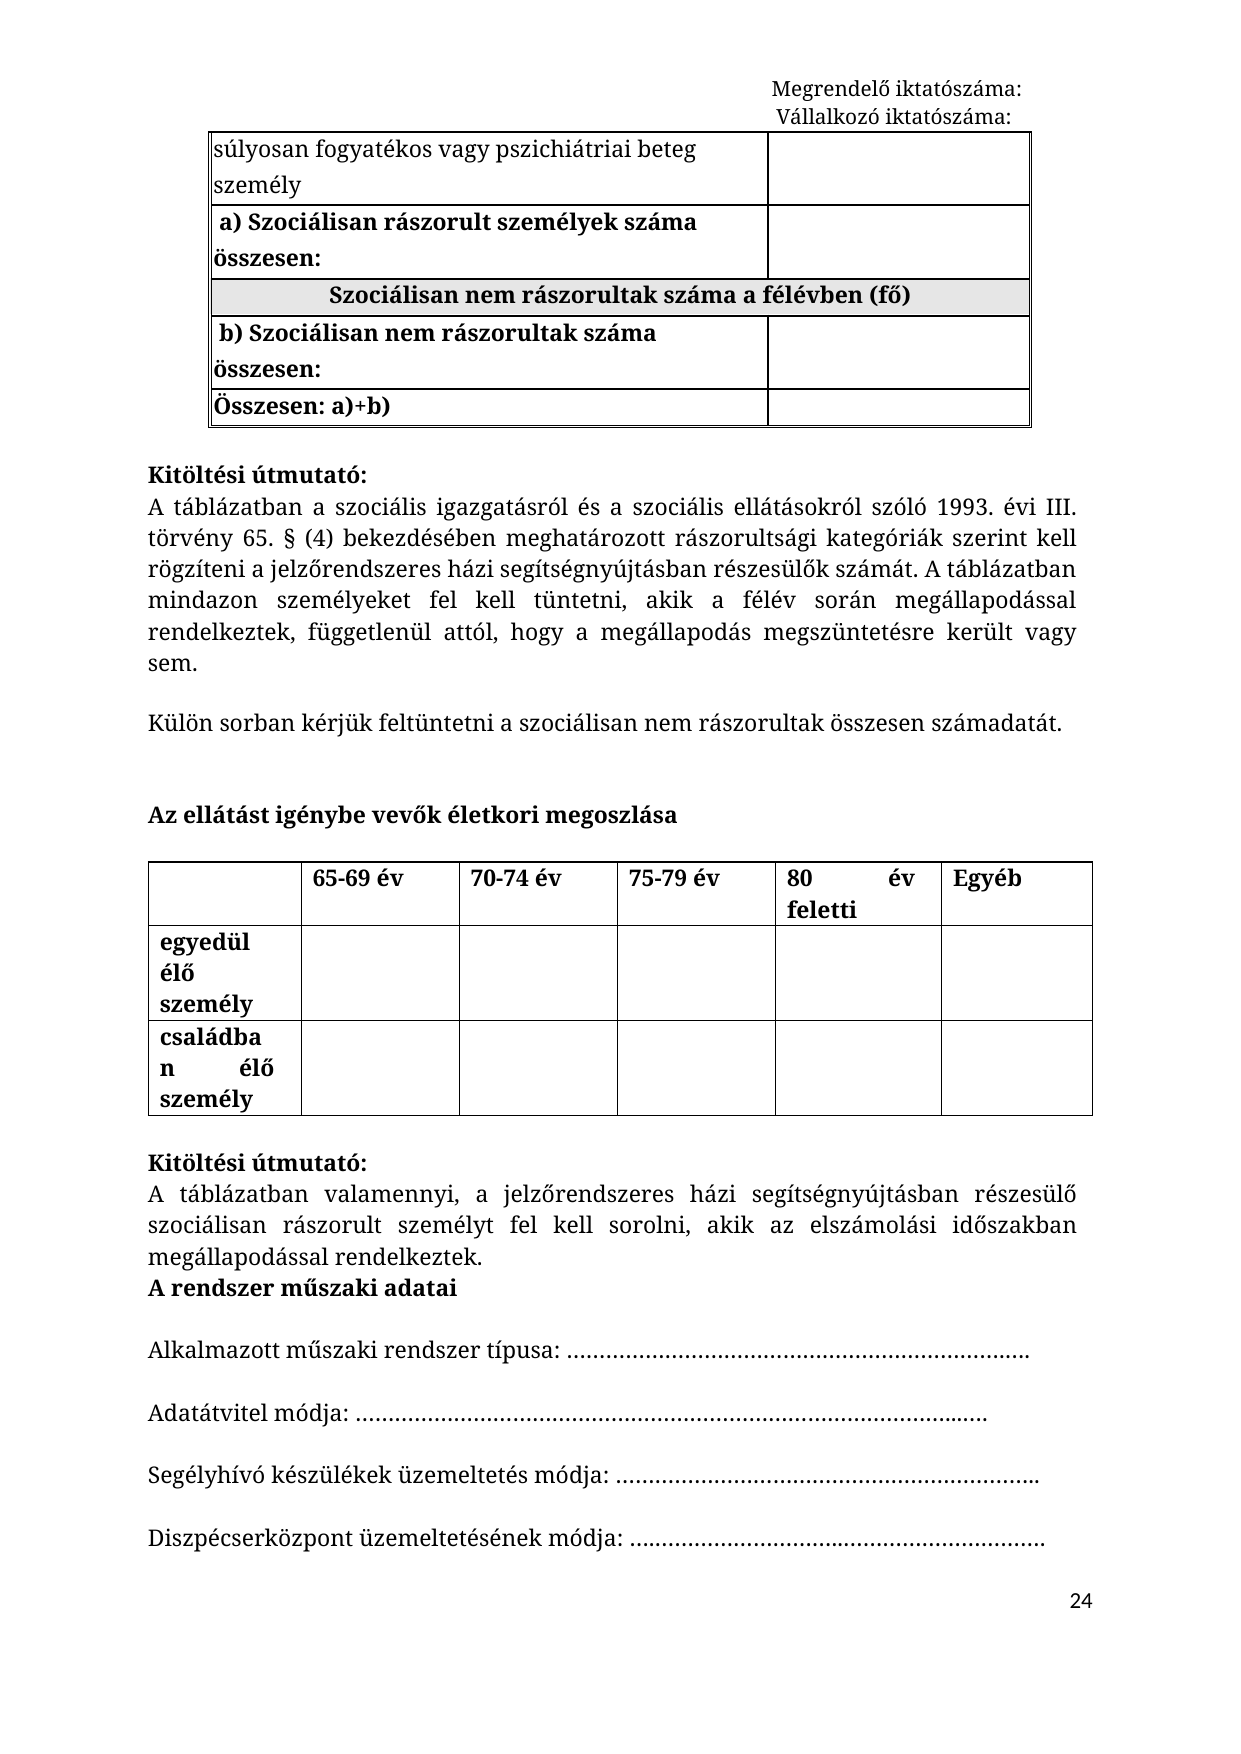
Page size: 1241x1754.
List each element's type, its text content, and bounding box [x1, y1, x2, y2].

table_cell b) Szociálisan nem rászorultak száma összesen: [212, 317, 767, 388]
text Diszpécserközpont üzemeltetésének módja: ….………………………..…………………………. [148, 1522, 1092, 1553]
text Külön sorban kérjük feltüntetni a szociálisan nem rászorultak összesen számadatát. [148, 707, 1077, 738]
table_cell [460, 926, 617, 1020]
table_cell [460, 1021, 617, 1114]
table_cell a) Szociálisan rászorult személyek száma összesen: [212, 206, 767, 277]
table_header [149, 863, 301, 925]
table_header 70-74 év [460, 863, 617, 925]
table_cell [769, 390, 1029, 425]
table_cell [302, 1021, 459, 1114]
table_cell [769, 133, 1029, 204]
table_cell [212, 133, 767, 204]
table_cell [942, 926, 1092, 1020]
table_header Egyéb [942, 863, 1092, 925]
table_cell [769, 206, 1029, 277]
text Alkalmazott műszaki rendszer típusa: ………………………………………………………….…. [148, 1334, 1092, 1366]
table_cell [618, 926, 775, 1020]
text Kitöltési útmutató: [148, 1147, 1078, 1178]
table_cell [618, 1021, 775, 1114]
table_cell Összesen: a)+b) [212, 390, 767, 425]
text Segélyhívó készülékek üzemeltetés módja: ……………………………………………………….. [148, 1459, 1092, 1491]
table_cell [769, 317, 1029, 388]
table_cell [776, 1021, 941, 1114]
table_cell Szociálisan nem rászorultak száma a félévben (fő) [212, 280, 1029, 314]
text Adatátvitel módja: ………………………………………………………………………………...…. [148, 1397, 1092, 1428]
text A táblázatban valamennyi, a jelzőrendszeres házi segítségnyújtásban részesülő szociálisan rászorult személyt fel kell sorolni, akik az elszámolási időszakban megállapodással rendelkeztek. [148, 1178, 1078, 1272]
text Kitöltési útmutató: [148, 459, 1078, 491]
text Az ellátást igénybe vevők életkori megoszlása [148, 799, 1078, 830]
table_cell egyedül élő személy [149, 926, 301, 1020]
table_header 75-79 év [618, 863, 775, 925]
table_cell [942, 1021, 1092, 1114]
table_header 65-69 év [302, 863, 459, 925]
table_cell családban élő személy [149, 1021, 301, 1114]
table_cell [302, 926, 459, 1020]
text A táblázatban a szociális igazgatásról és a szociális ellátásokról szóló 1993. évi III. törvény 65. § (4) bekezdésében meghatározott rászorultsági kategóriák szerint kell rögzíteni a jelzőrendszeres házi segítségnyújtásban részesülők számát. A táblázatban mindazon személyeket fel kell tüntetni, akik a félév során megállapodással rendelkeztek, függetlenül attól, hogy a megállapodás megszüntetésre került vagy sem. [148, 491, 1078, 678]
text A rendszer műszaki adatai [148, 1272, 1092, 1303]
table_cell [776, 926, 941, 1020]
table_header 80 év feletti [776, 863, 941, 925]
